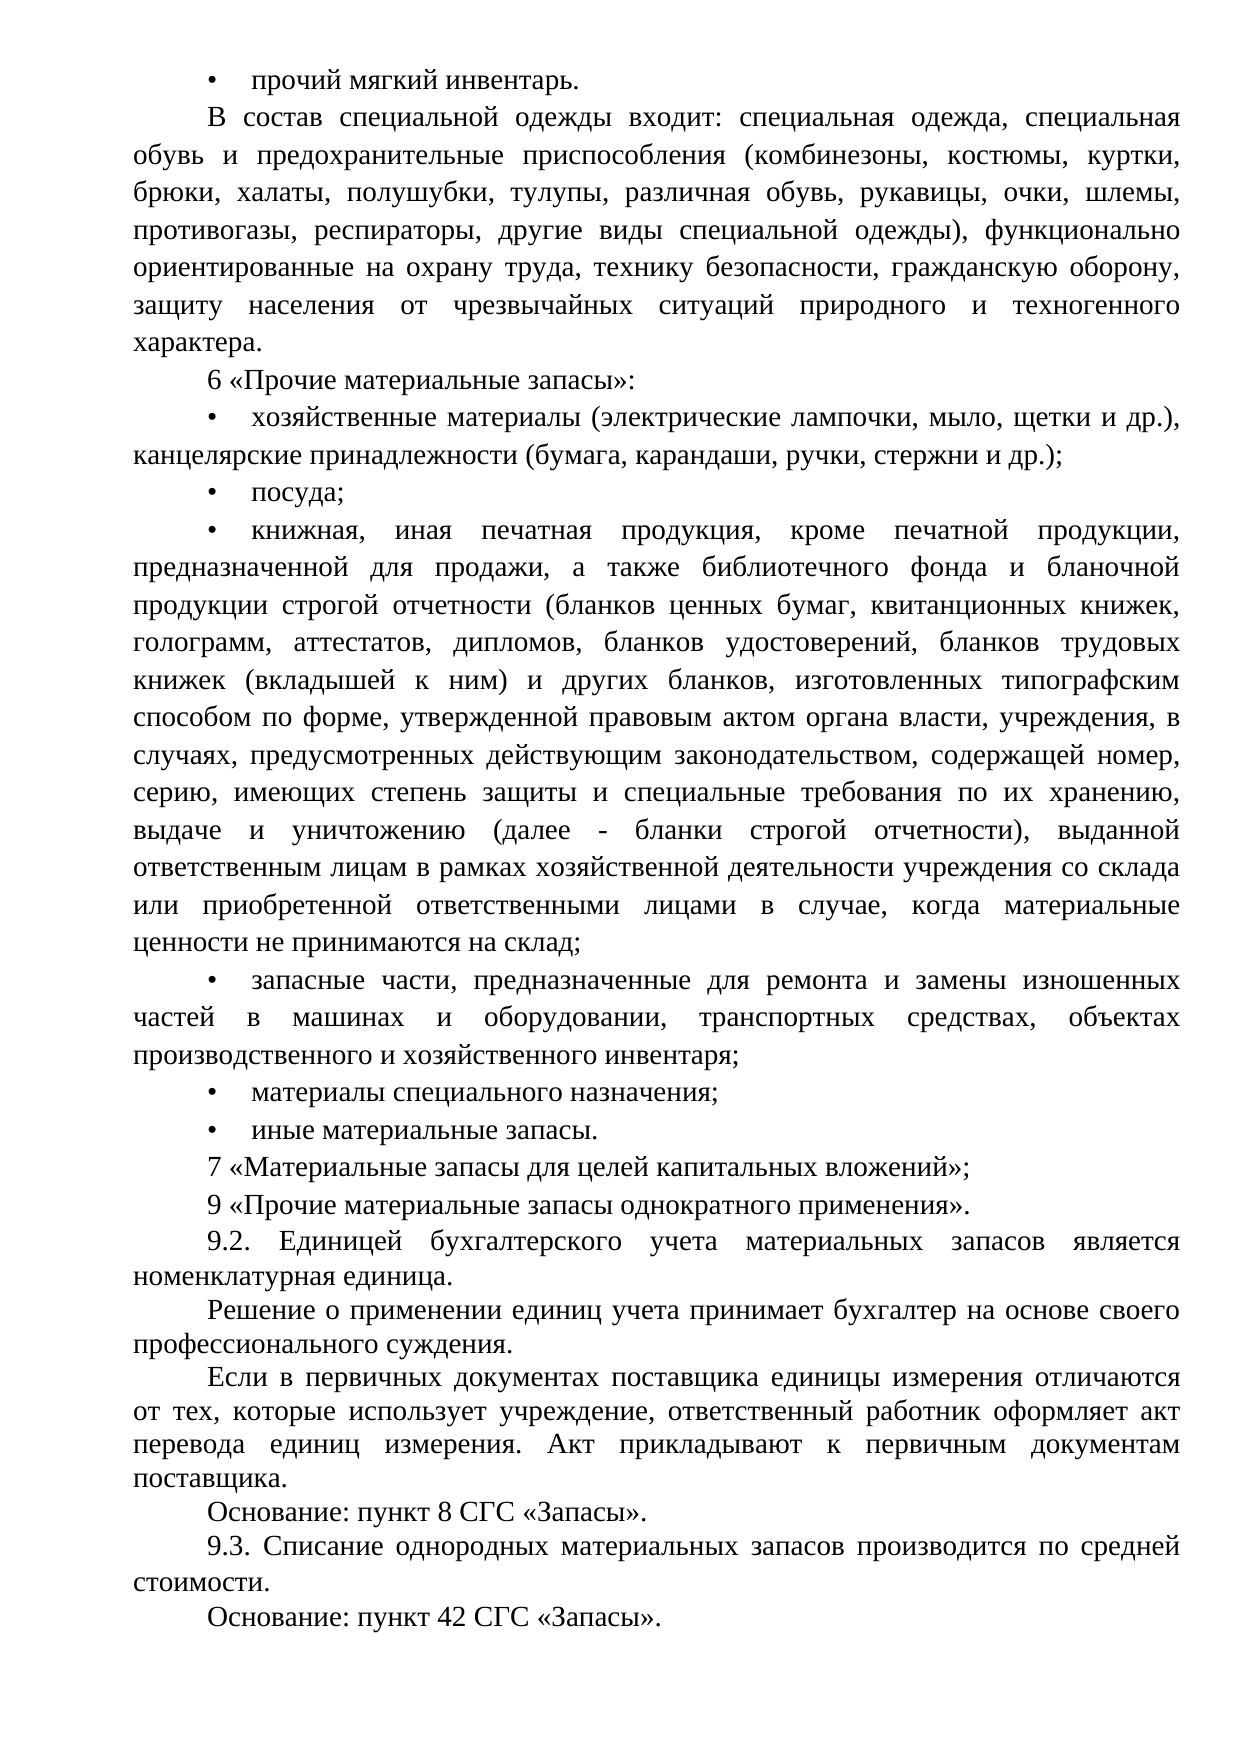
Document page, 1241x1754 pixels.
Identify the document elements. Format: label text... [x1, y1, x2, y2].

list Основание: пункт 42 СГС «Запасы». [207, 1598, 1181, 1633]
list Списание однородных материальных запасов производится по средней стоимости. [133, 1527, 1181, 1598]
list В состав специальной одежды входит: специальная одежда, специальная обувь и предохранительные приспособления (комбинезоны, костюмы, куртки, брюки, халаты, полушубки, тулупы, различная обувь, рукавицы, очки, шлемы, противогазы, респираторы, другие виды специальной одежды), функционально ориентированные на охрану труда, технику безопасности, гражданскую оборону, защиту населения от чрезвычайных ситуаций природного и техногенного характера. [133, 97, 1181, 359]
list • хозяйственные материалы (электрические лампочки, мыло, щетки и др.), канцелярские принадлежности (бумага, карандаши, ручки, стержни и др.); [133, 397, 1181, 472]
list • материалы специального назначения; [133, 1072, 1181, 1109]
list Основание: пункт 8 СГС «Запасы». [133, 1494, 1181, 1527]
list Если в первичных документах поставщика единицы измерения отличаются от тех, которые использует учреждение, ответственный работник оформляет акт перевода единиц измерения. Акт прикладывают к первичным документам поставщика. [133, 1359, 1181, 1494]
list • посуда; [133, 472, 1181, 509]
list 9 «Прочие материальные запасы однократного применения». [133, 1184, 1181, 1222]
list • книжная, иная печатная продукция, кроме печатной продукции, предназначенной для продажи, а также библиотечного фонда и бланочной продукции строгой отчетности (бланков ценных бумаг, квитанционных книжек, голограмм, аттестатов, дипломов, бланков удостоверений, бланков трудовых книжек (вкладышей к ним) и других бланков, изготовленных типографским способом по форме, утвержденной правовым актом органа власти, учреждения, в случаях, предусмотренных действующим законодательством, содержащей номер, серию, имеющих степень защиты и специальные требования по их хранению, выдаче и уничтожению (далее - бланки строгой отчетности), выданной ответственным лицам в рамках хозяйственной деятельности учреждения со склада или приобретенной ответственными лицами в случае, когда материальные ценности не принимаются на склад; [133, 509, 1181, 959]
text 7 «Материальные запасы для целей капитальных вложений»; [133, 1147, 1181, 1184]
list Единицей бухгалтерского учета материальных запасов является номенклатурная единица. [133, 1222, 1181, 1292]
list • иные материальные запасы. [133, 1109, 1181, 1147]
list Решение о применении единиц учета принимает бухгалтер на основе своего профессионального суждения. [133, 1292, 1181, 1359]
list • запасные части, предназначенные для ремонта и замены изношенных частей в машинах и оборудовании, транспортных средствах, объектах производственного и хозяйственного инвентаря; [133, 959, 1181, 1072]
list • прочий мягкий инвентарь. [133, 59, 1181, 97]
list 6 «Прочие материальные запасы»: [133, 359, 1181, 397]
